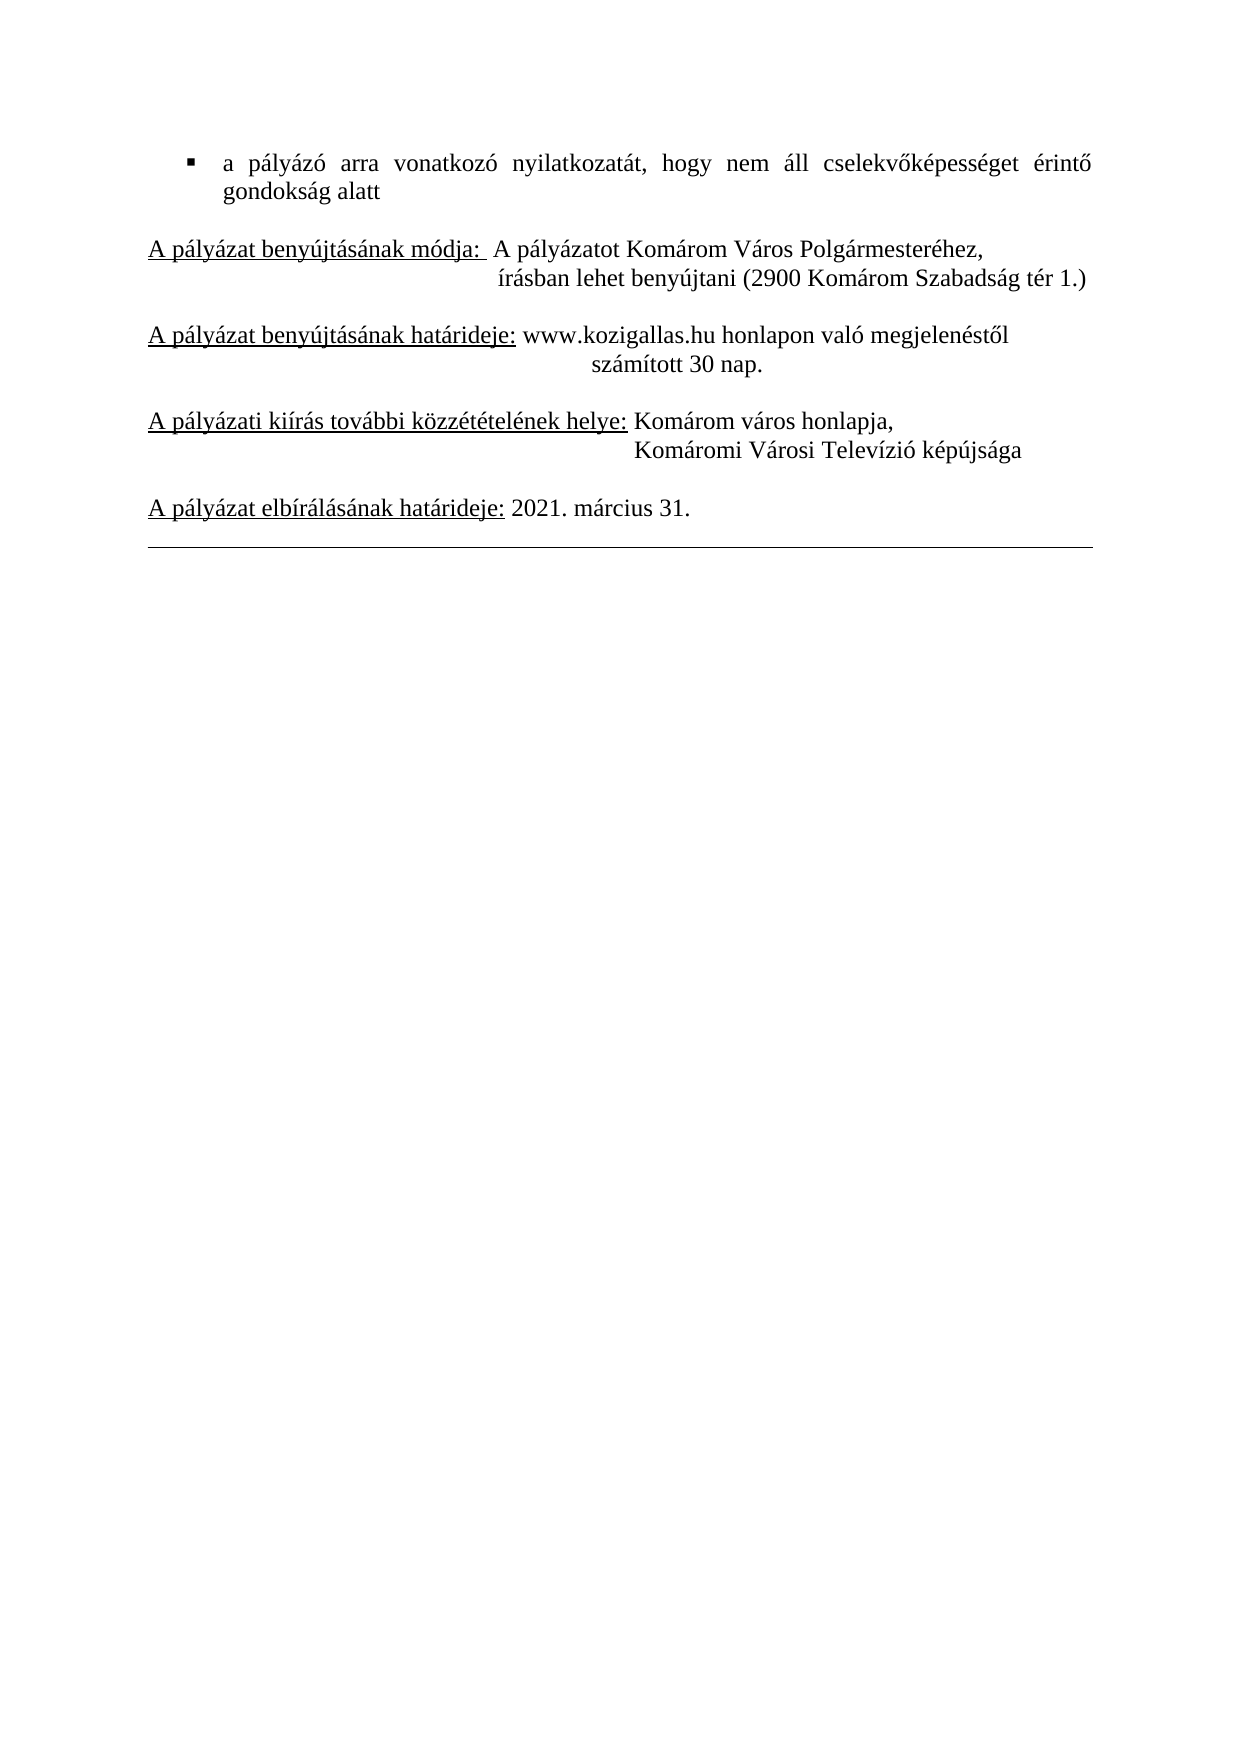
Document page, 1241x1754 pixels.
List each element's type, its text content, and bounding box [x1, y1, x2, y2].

text A pályázat elbírálásának határideje: 2021. március 31. [148, 493, 1093, 521]
text A pályázat benyújtásának határideje: www.kozigallas.hu honlapon való megjelenéstől [148, 320, 1093, 349]
text A pályázati kiírás további közzétételének helye: Komárom város honlapja, [148, 406, 1093, 435]
list a pályázó arra vonatkozó nyilatkozatát, hogy nem áll cselekvőképességet érintő gondokság alatt [185, 148, 1093, 205]
text A pályázat benyújtásának módja: A pályázatot Komárom Város Polgármesteréhez, [148, 234, 1093, 263]
text Komáromi Városi Televízió képújsága [221, 435, 1093, 464]
text írásban lehet benyújtani (2900 Komárom Szabadság tér 1.) [148, 263, 1093, 291]
text számított 30 nap. [223, 349, 1093, 378]
